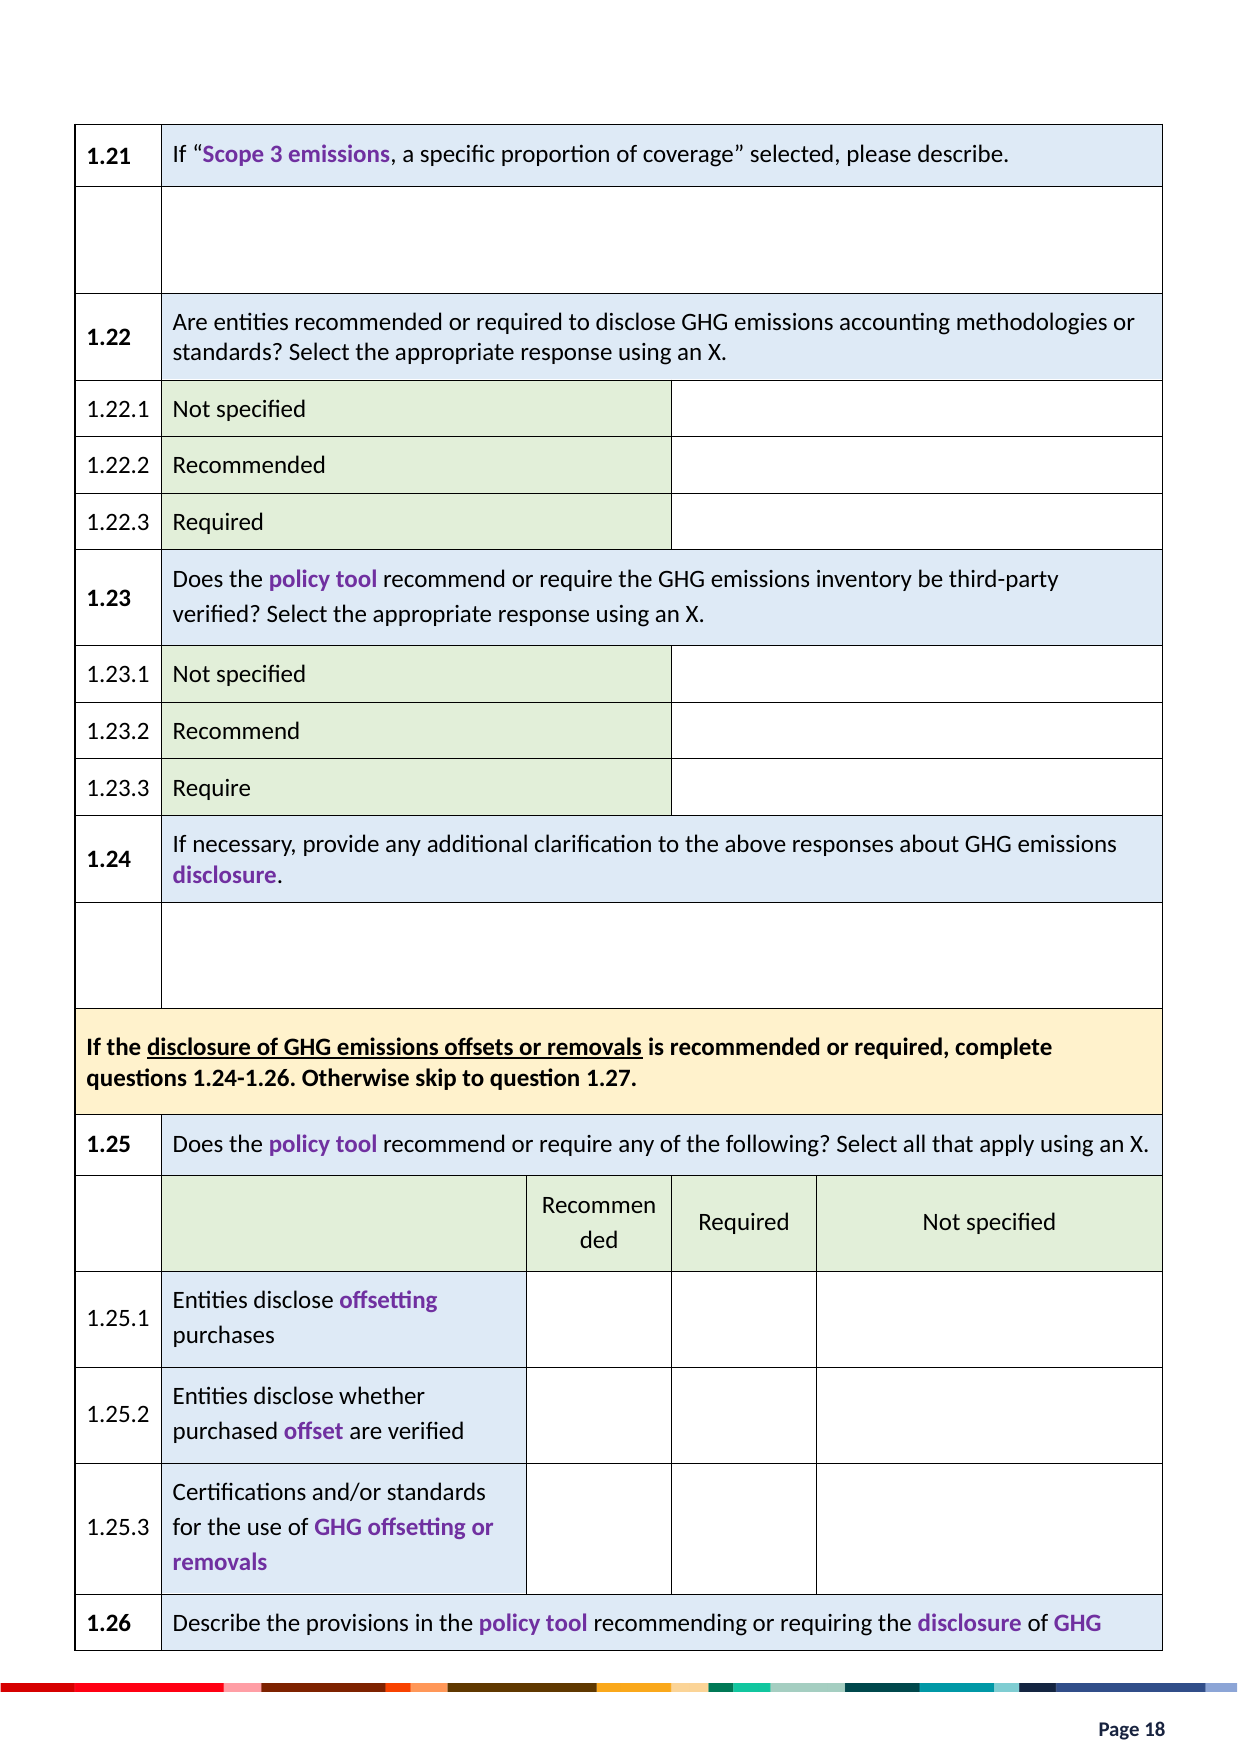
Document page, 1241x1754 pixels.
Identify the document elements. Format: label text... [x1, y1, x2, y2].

picture [0, 1683, 1236, 1692]
table_cell Recommended [527, 1176, 671, 1271]
table_cell Recommended [162, 437, 671, 493]
table_cell 1.24 [76, 816, 161, 902]
table_cell 1.22.1 [76, 381, 161, 436]
table_cell If “Scope 3 emissions, a specific proportion of coverage” selected, please describe. [162, 125, 1162, 186]
table_cell [672, 437, 1162, 493]
table_cell If necessary, provide any additional clarification to the above responses about GHG emissions disclosure. [162, 816, 1162, 902]
table_cell 1.23 [76, 550, 161, 645]
table_cell [672, 1272, 816, 1367]
table_cell 1.25.1 [76, 1272, 161, 1367]
table_cell [162, 903, 1162, 1008]
table_cell 1.23.2 [76, 703, 161, 758]
table_cell 1.22.3 [76, 494, 161, 549]
table_cell 1.22 [76, 294, 161, 379]
table_cell Not specified [817, 1176, 1162, 1271]
table_cell If the disclosure of GHG emissions offsets or removals is recommended or required, complete questions 1.24-1.26. Otherwise skip to question 1.27. [76, 1009, 1162, 1114]
table_cell [162, 1176, 526, 1271]
table_cell [527, 1368, 671, 1463]
table_cell Required [672, 1176, 816, 1271]
table_cell [817, 1368, 1162, 1463]
table_cell Does the policy tool recommend or require the GHG emissions inventory be third-party verified? Select the appropriate response using an X. [162, 550, 1162, 645]
table_cell [672, 646, 1162, 702]
table_cell Not specified [162, 646, 671, 702]
table_cell Recommend [162, 703, 671, 758]
table_cell Required [162, 494, 671, 549]
table_cell [672, 494, 1162, 549]
table_cell [817, 1464, 1162, 1593]
table_cell [672, 381, 1162, 436]
table_cell Are entities recommended or required to disclose GHG emissions accounting methodologies or standards? Select the appropriate response using an X. [162, 294, 1162, 379]
table_cell 1.23.1 [76, 646, 161, 702]
table_cell 1.25 [76, 1115, 161, 1175]
table_cell 1.26 [76, 1595, 161, 1650]
table_cell Entities disclose whether purchased offset are verified [162, 1368, 526, 1463]
table_cell Does the policy tool recommend or require any of the following? Select all that apply using an X. [162, 1115, 1162, 1175]
table_cell 1.22.2 [76, 437, 161, 493]
table_cell [817, 1272, 1162, 1367]
table_cell [672, 759, 1162, 815]
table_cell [162, 1595, 1162, 1650]
table_cell [527, 1464, 671, 1593]
table_cell [76, 187, 161, 292]
table_cell [162, 187, 1162, 292]
table_cell 1.23.3 [76, 759, 161, 815]
table_cell Entities disclose offsetting purchases [162, 1272, 526, 1367]
table_cell [672, 703, 1162, 758]
table_cell [76, 903, 161, 1008]
table_cell 1.25.2 [76, 1368, 161, 1463]
table_cell [672, 1464, 816, 1593]
table_cell [527, 1272, 671, 1367]
table_cell [76, 1176, 161, 1271]
table_cell 1.21 [76, 125, 161, 186]
table_cell Require [162, 759, 671, 815]
table_cell Not specified [162, 381, 671, 436]
table_cell Certifications and/or standards for the use of GHG offsetting or removals [162, 1464, 526, 1593]
table_cell [672, 1368, 816, 1463]
table_cell 1.25.3 [76, 1464, 161, 1593]
